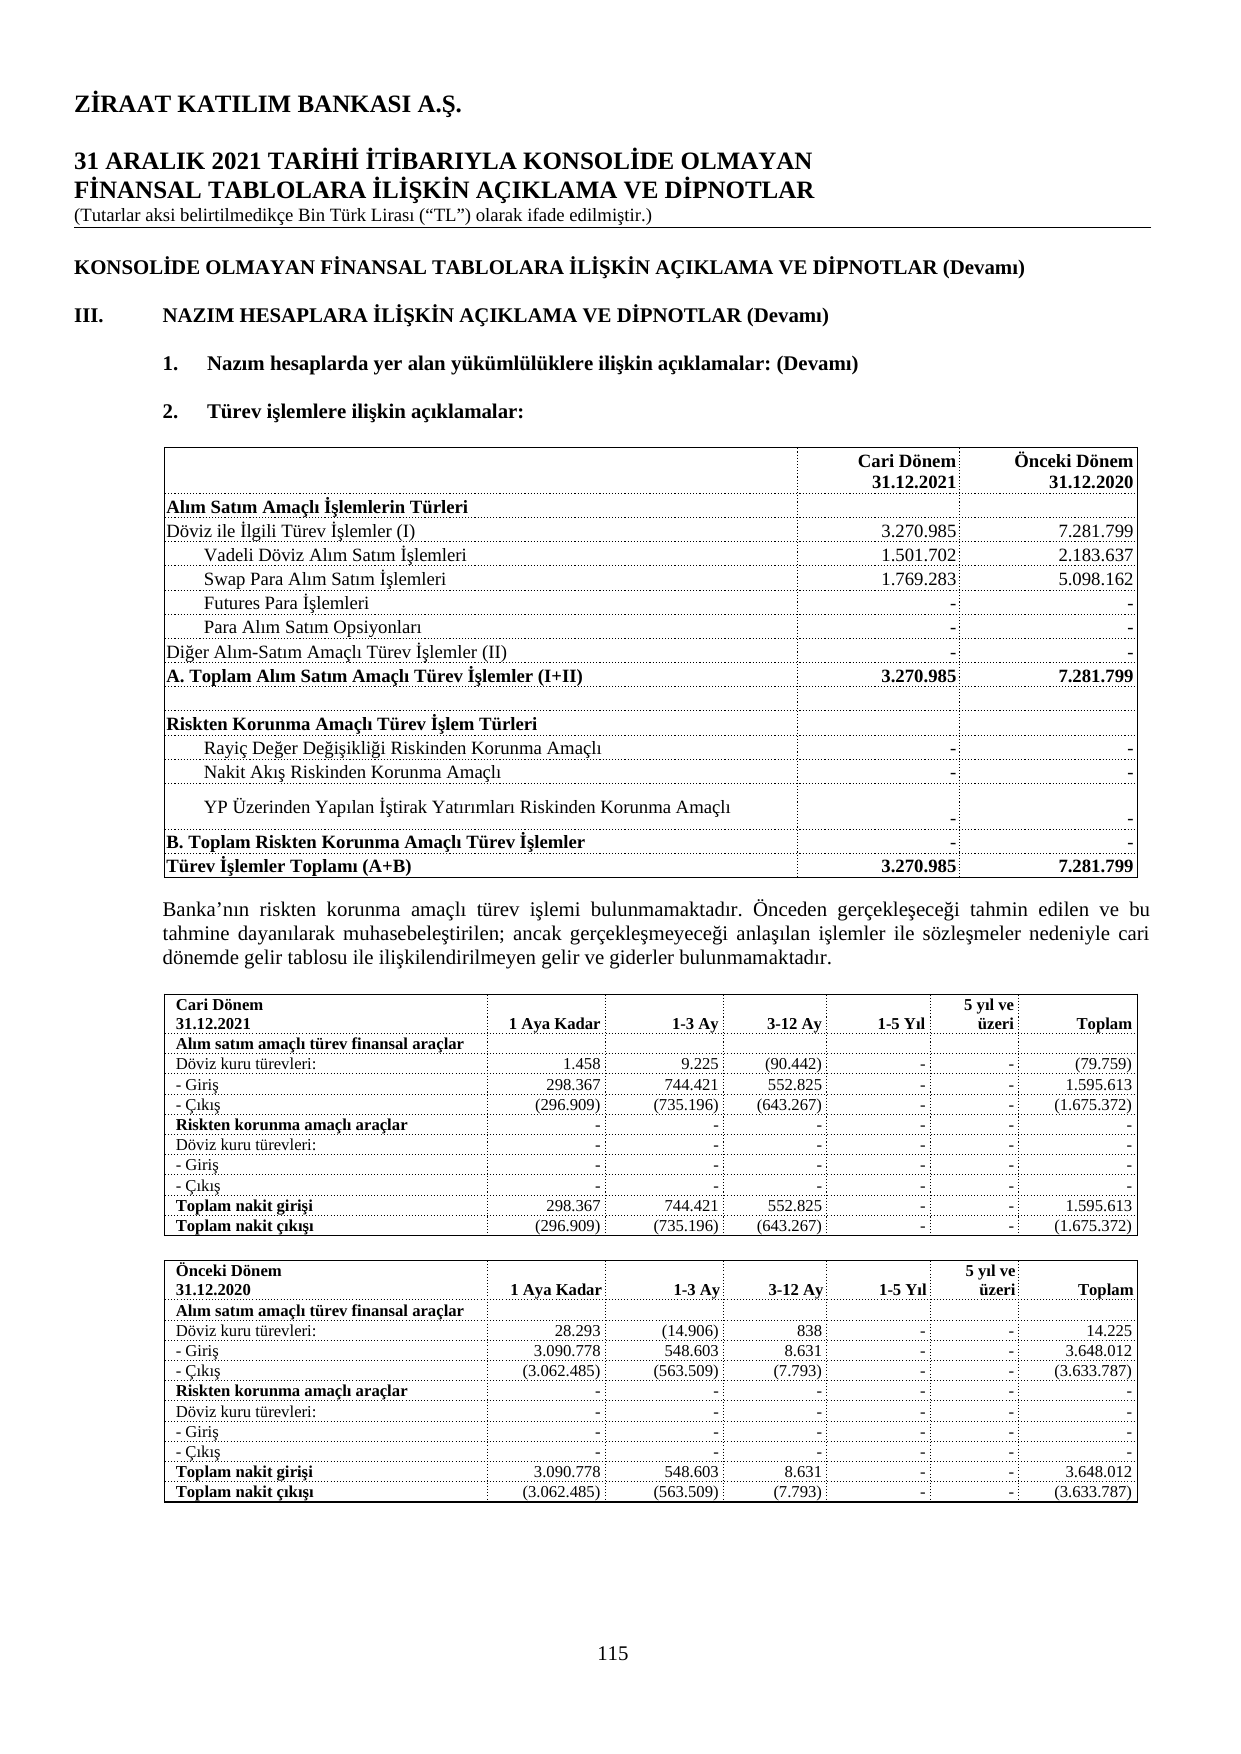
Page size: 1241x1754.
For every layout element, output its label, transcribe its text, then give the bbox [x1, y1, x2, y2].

text 1. Nazım hesaplarda yer alan yükümlülüklere ilişkin açıklamalar: (Devamı) [162, 351, 1152, 375]
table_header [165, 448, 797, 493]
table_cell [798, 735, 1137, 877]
text Banka’nın riskten korunma amaçlı türev işlemi bulunmamaktadır. Önceden gerçekleşeceği tahmin edilen ve bu tahmine dayanılarak muhasebeleştirilen; ancak gerçekleşmeyeceği anlaşılan işlemler ile sözleşmeler nedeniyle cari dönemde gelir tablosu ile ilişkilendirilmeyen gelir ve giderler bulunmamaktadır. [162, 897, 1152, 969]
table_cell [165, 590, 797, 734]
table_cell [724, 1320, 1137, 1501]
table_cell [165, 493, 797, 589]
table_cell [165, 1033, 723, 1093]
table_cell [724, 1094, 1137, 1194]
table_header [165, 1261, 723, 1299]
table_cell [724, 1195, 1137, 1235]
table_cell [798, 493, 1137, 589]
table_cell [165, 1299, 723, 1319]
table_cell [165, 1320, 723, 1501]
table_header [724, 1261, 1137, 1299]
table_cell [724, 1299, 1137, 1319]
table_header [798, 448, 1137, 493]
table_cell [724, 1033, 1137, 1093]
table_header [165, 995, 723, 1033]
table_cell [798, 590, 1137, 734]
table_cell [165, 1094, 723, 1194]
text KONSOLİDE OLMAYAN FİNANSAL TABLOLARA İLİŞKİN AÇIKLAMA VE DİPNOTLAR (Devamı) [74, 255, 1152, 279]
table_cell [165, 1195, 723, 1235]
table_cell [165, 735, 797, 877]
text III. NAZIM HESAPLARA İLİŞKİN AÇIKLAMA VE DİPNOTLAR (Devamı) [74, 303, 1152, 327]
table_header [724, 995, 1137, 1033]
text 2. Türev işlemlere ilişkin açıklamalar: [162, 399, 1152, 423]
